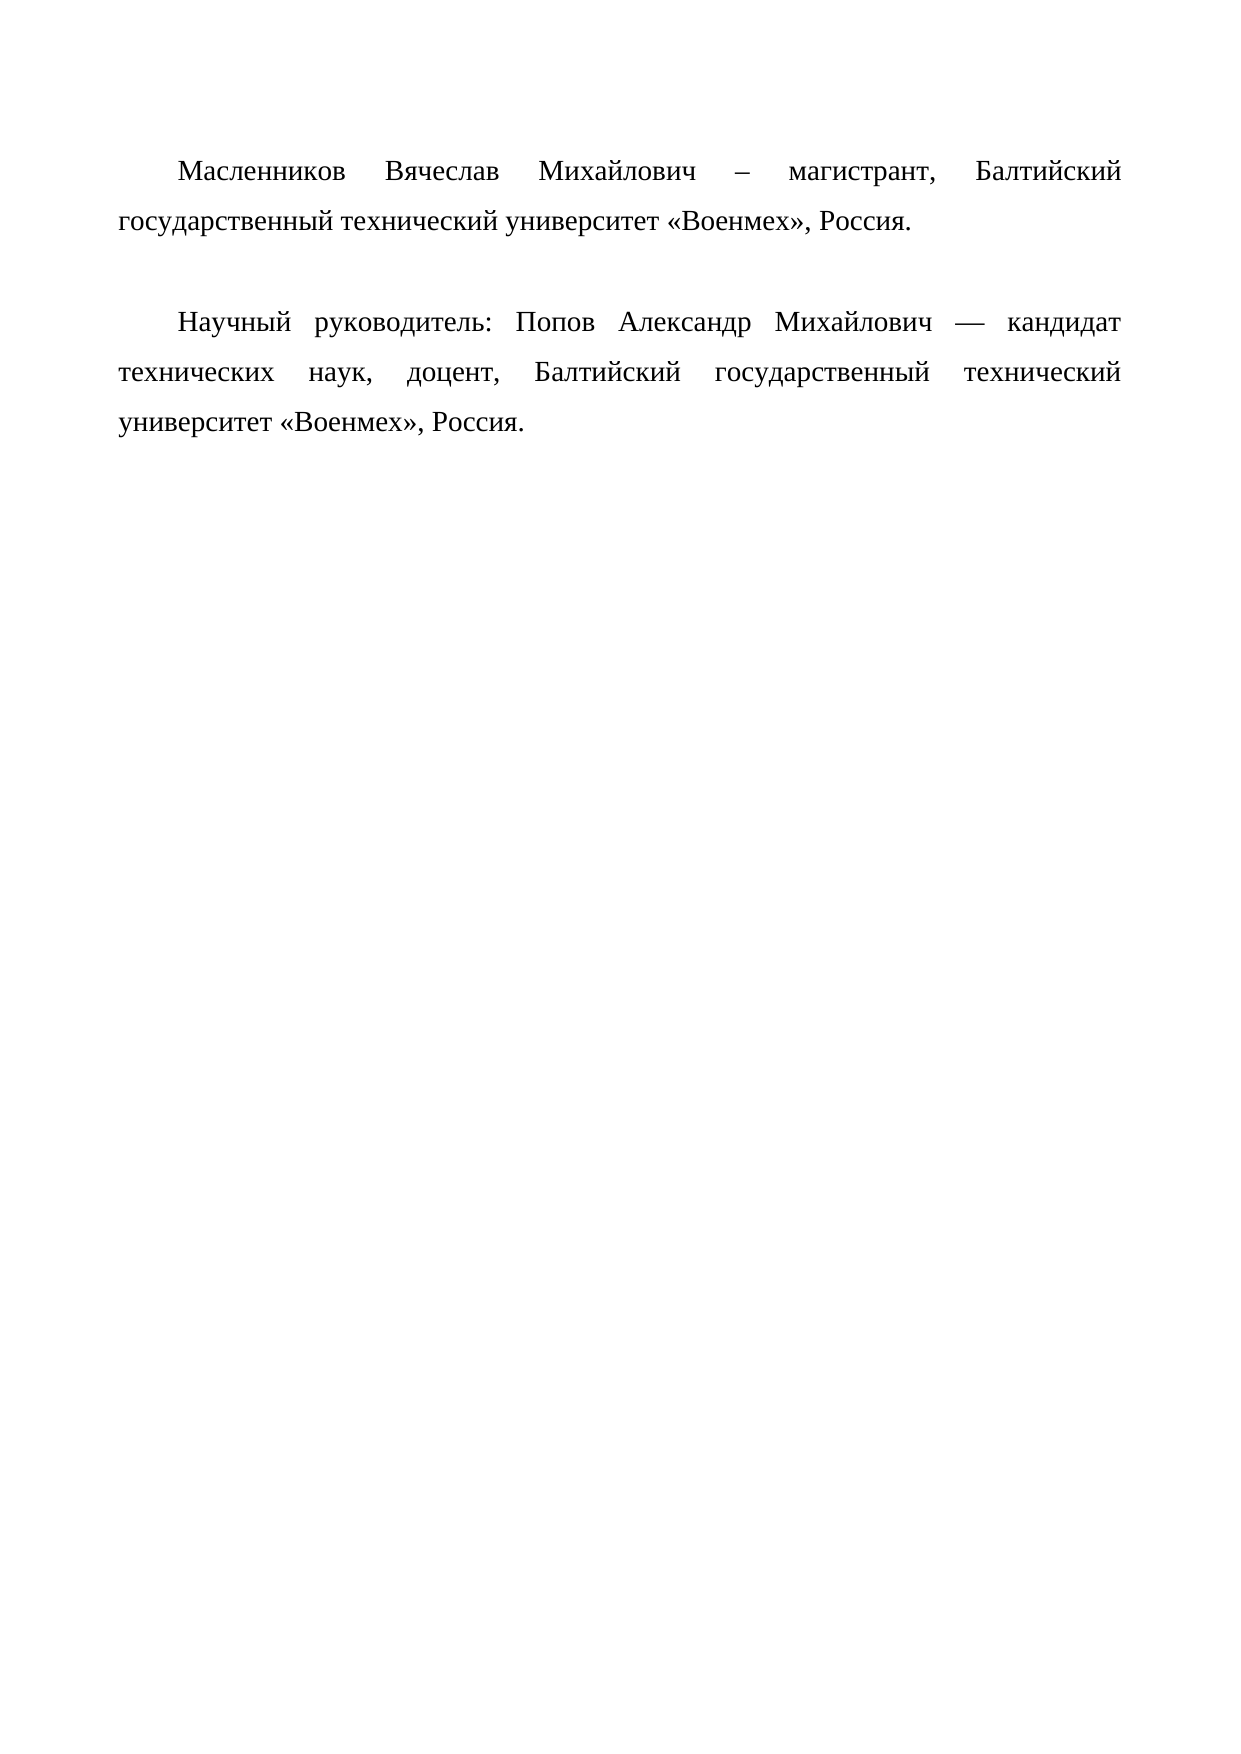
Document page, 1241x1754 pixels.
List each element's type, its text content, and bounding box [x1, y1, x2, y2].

text Масленников Вячеслав Михайлович – магистрант, Балтийский государственный технический университет «Военмех», Россия. [118, 153, 1122, 237]
text Научный руководитель: Попов Александр Михайлович — кандидат технических наук, доцент, Балтийский государственный технический университет «Военмех», Россия. [118, 304, 1122, 438]
